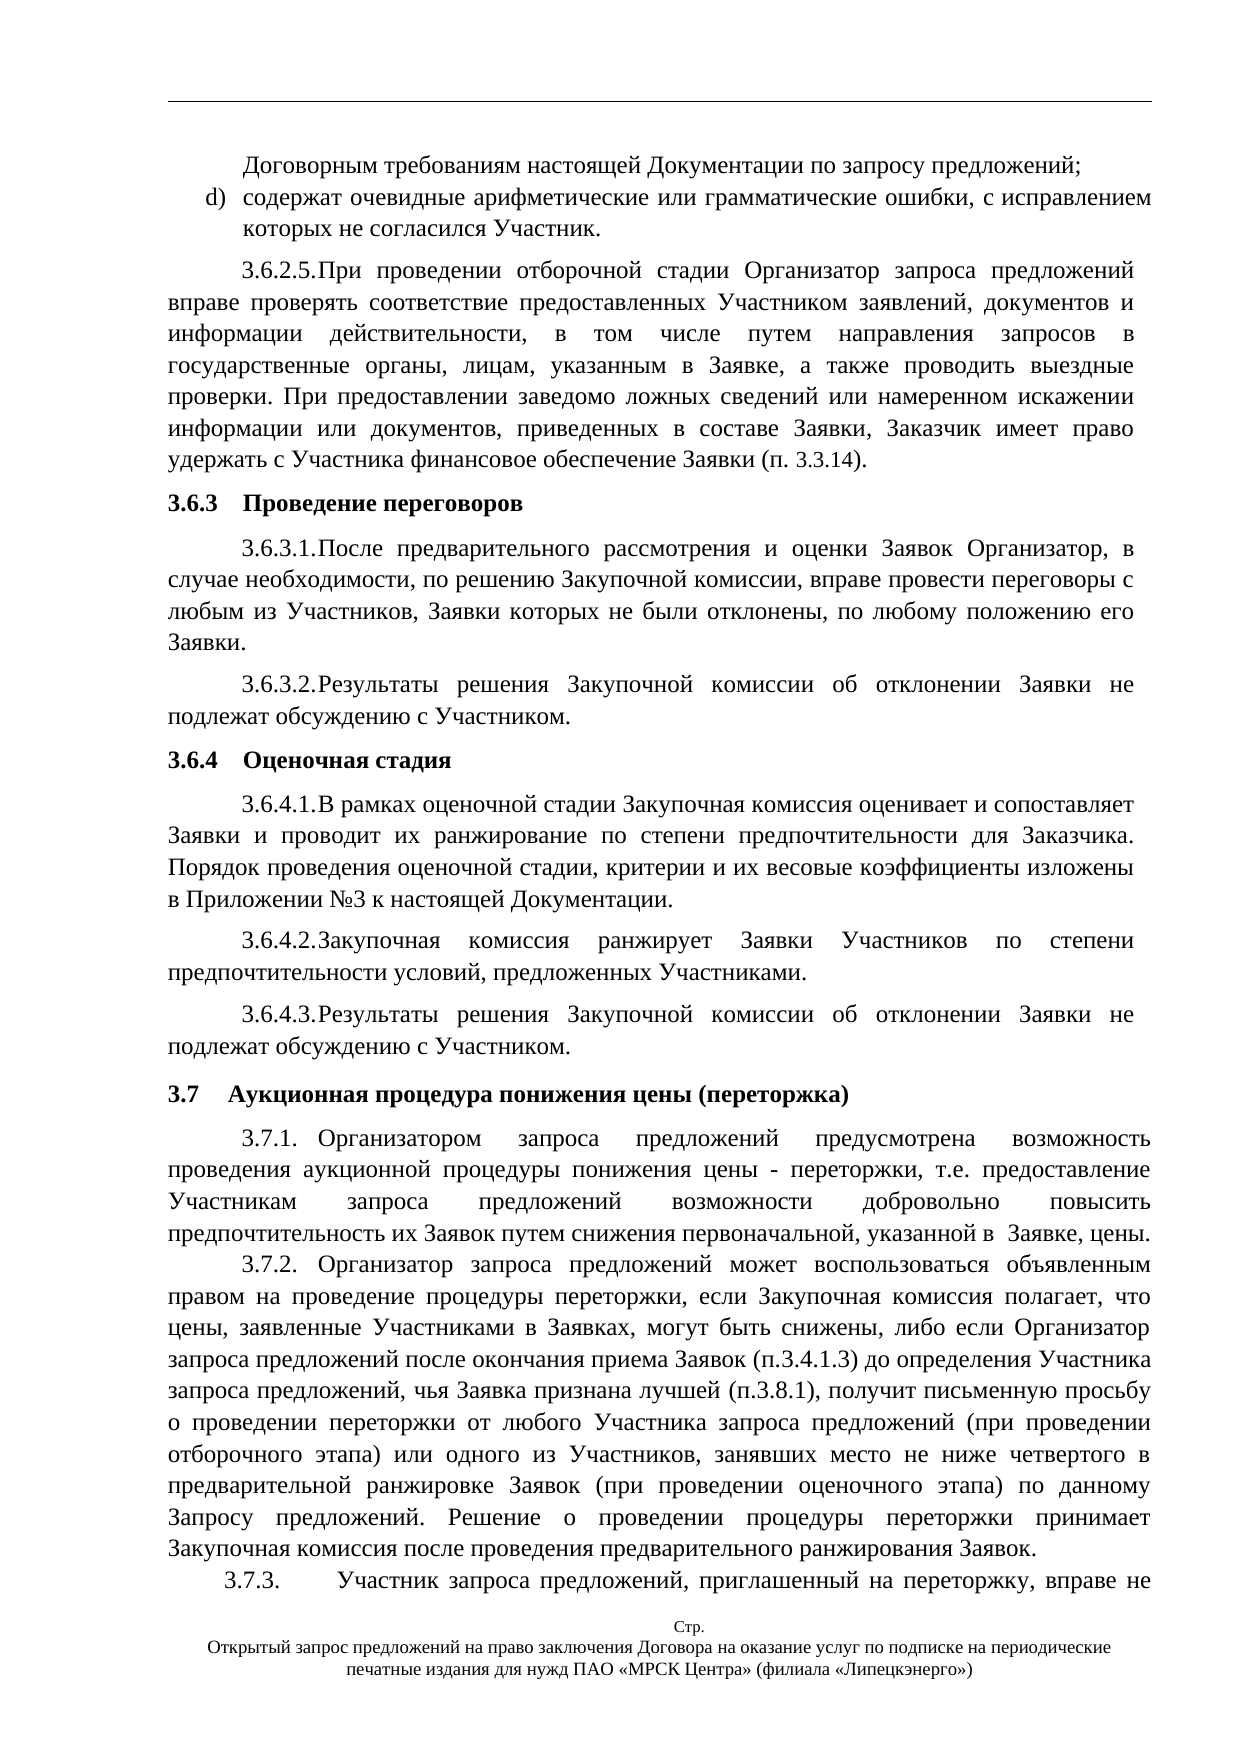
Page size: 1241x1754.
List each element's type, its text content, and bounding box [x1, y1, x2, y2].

list Результаты решения Закупочной комиссии об отклонении Заявки не подлежат обсуждению с Участником. [168, 669, 1135, 729]
list В рамках оценочной стадии Закупочная комиссия оценивает и сопоставляет Заявки и проводит их ранжирование по степени предпочтительности для Заказчика. Порядок проведения оценочной стадии, критерии и их весовые коэффициенты изложены в Приложении №3 к настоящей Документации. [168, 789, 1135, 912]
list Закупочная комиссия ранжирует Заявки Участников по степени предпочтительности условий, предложенных Участниками. [168, 926, 1135, 986]
list Организатор запроса предложений может воспользоваться объявленным правом на проведение процедуры переторжки, если Закупочная комиссия полагает, что цены, заявленные Участниками в Заявках, могут быть снижены, либо если Организатор запроса предложений после окончания приема Заявок (п.3.4.1.3) до определения Участника запроса предложений, чья Заявка признана лучшей (п.3.8.1), получит письменную просьбу о проведении переторжки от любого Участника запроса предложений (при проведении отборочного этапа) или одного из Участников, занявших место не ниже четвертого в предварительной ранжировке Заявок (при проведении оценочного этапа) по данному Запросу предложений. Решение о проведении процедуры переторжки принимает Закупочная комиссия после проведения предварительного ранжирования Заявок. [168, 1249, 1152, 1562]
list После предварительного рассмотрения и оценки Заявок Организатор, в случае необходимости, по решению Закупочной комиссии, вправе провести переговоры с любым из Участников, Заявки которых не были отклонены, по любому положению его Заявки. [168, 533, 1135, 656]
list содержат очевидные арифметические или грамматические ошибки, с исправлением которых не согласился Участник. [205, 182, 1152, 242]
list Результаты решения Закупочной комиссии об отклонении Заявки не подлежат обсуждению с Участником. [168, 999, 1135, 1059]
subtitle Оценочная стадия [168, 745, 1152, 774]
subtitle Аукционная процедура понижения цены (переторжка) [168, 1079, 1152, 1108]
list Организатором запроса предложений предусмотрена возможность проведения аукционной процедуры понижения цены - переторжки, т.е. предоставление Участникам запроса предложений возможности добровольно повысить предпочтительность их Заявок путем снижения первоначальной, указанной в Заявке, цены. [168, 1123, 1152, 1246]
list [205, 150, 1152, 179]
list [168, 1565, 1152, 1594]
list При проведении отборочной стадии Организатор запроса предложений вправе проверять соответствие предоставленных Участником заявлений, документов и информации действительности, в том числе путем направления запросов в государственные органы, лицам, указанным в Заявке, а также проводить выездные проверки. При предоставлении заведомо ложных сведений или намеренном искажении информации или документов, приведенных в составе Заявки, Заказчик имеет право удержать с Участника финансовое обеспечение Заявки (п. 3.3.14). [168, 255, 1135, 473]
subtitle Проведение переговоров [168, 488, 1152, 517]
